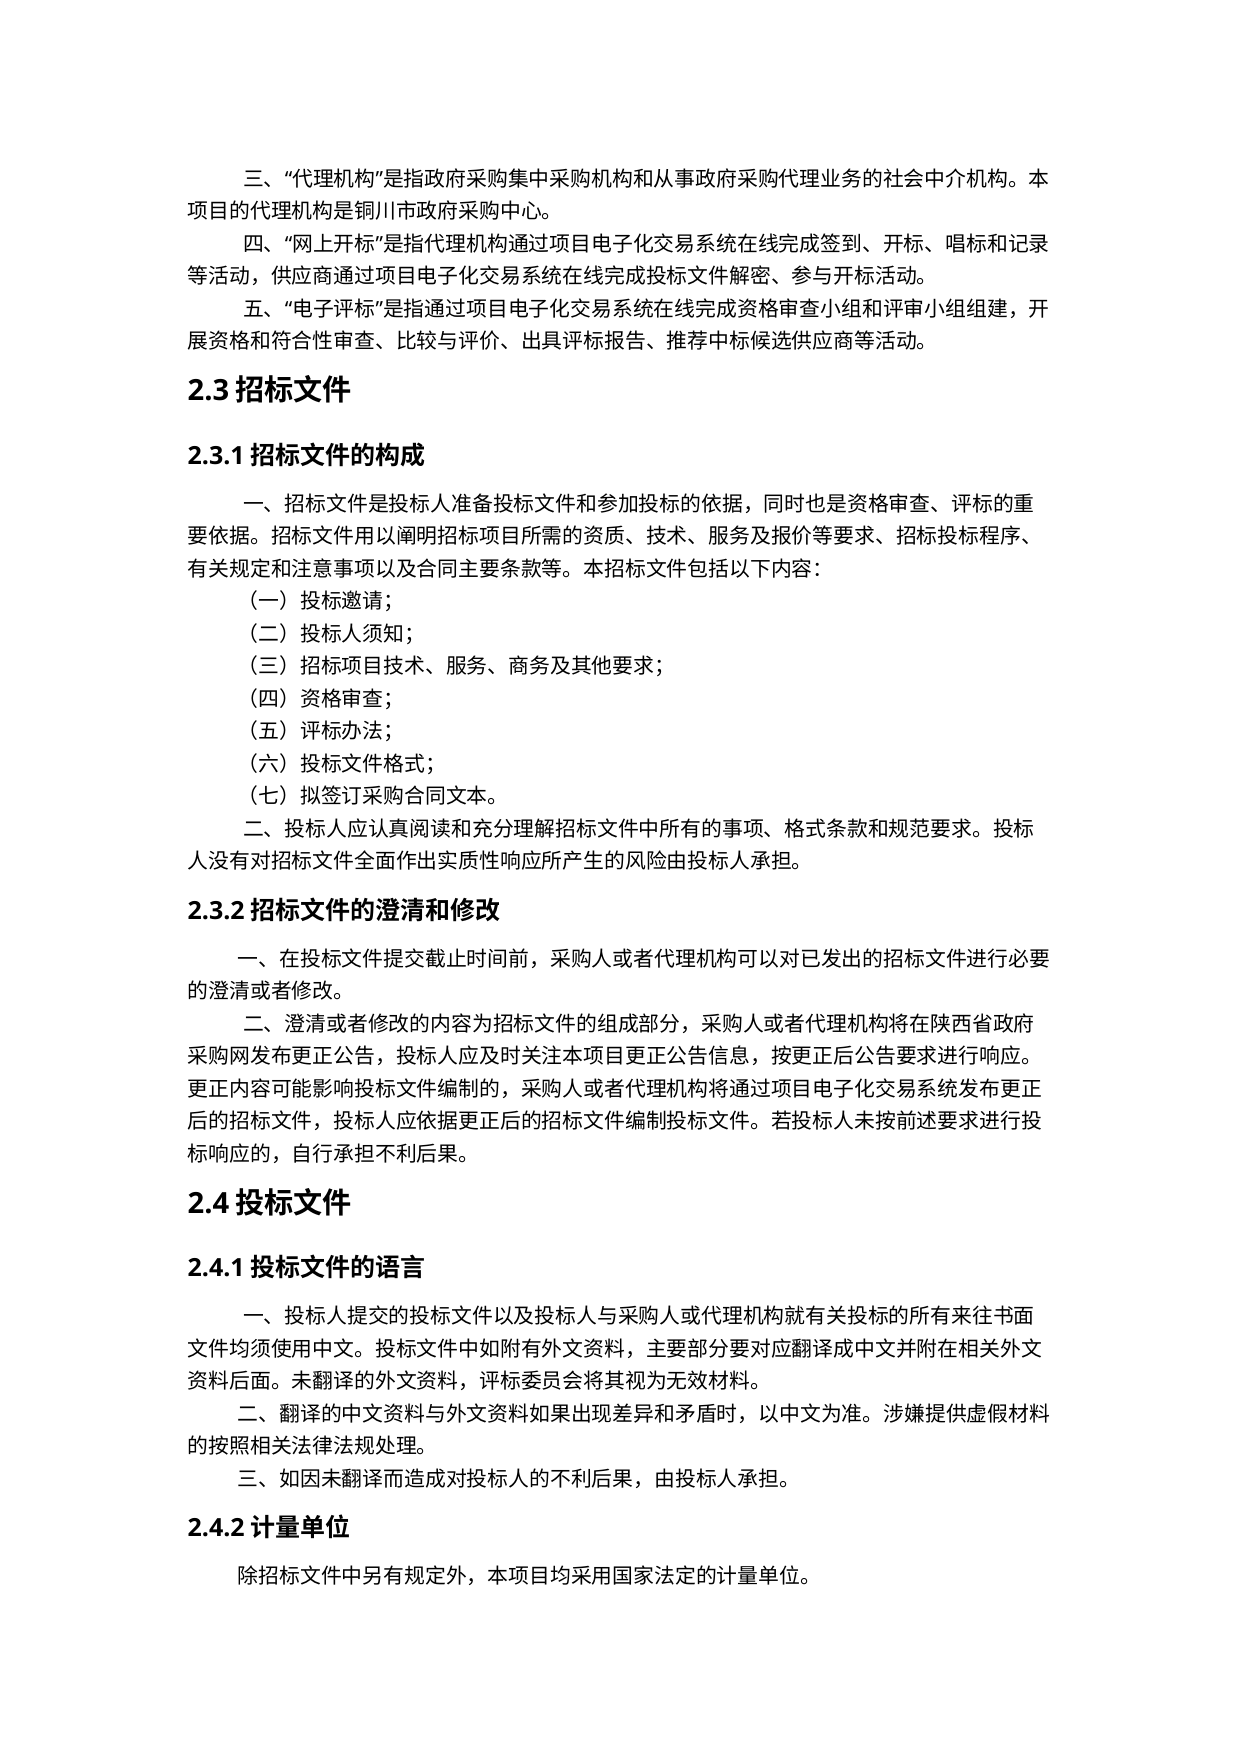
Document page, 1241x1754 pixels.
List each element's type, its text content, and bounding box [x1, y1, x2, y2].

text 2.3.1招标文件的构成 [187, 422, 1053, 487]
text 四、“网上开标”是指代理机构通过项目电子化交易系统在线完成签到、开标、唱标和记录等活动，供应商通过项目电子化交易系统在线完成投标文件解密、参与开标活动。 [187, 227, 1053, 292]
text 二、翻译的中文资料与外文资料如果出现差异和矛盾时，以中文为准。涉嫌提供虚假材料的按照相关法律法规处理。 [187, 1397, 1053, 1462]
text （四）资格审查； [187, 682, 1053, 714]
text （七）拟签订采购合同文本。 [187, 779, 1053, 812]
text （六）投标文件格式； [187, 747, 1053, 779]
text 一、投标人提交的投标文件以及投标人与采购人或代理机构就有关投标的所有来往书面文件均须使用中文。投标文件中如附有外文资料，主要部分要对应翻译成中文并附在相关外文资料后面。未翻译的外文资料，评标委员会将其视为无效材料。 [187, 1299, 1053, 1397]
text 二、澄清或者修改的内容为招标文件的组成部分，采购人或者代理机构将在陕西省政府采购网发布更正公告，投标人应及时关注本项目更正公告信息，按更正后公告要求进行响应。更正内容可能影响投标文件编制的，采购人或者代理机构将通过项目电子化交易系统发布更正后的招标文件，投标人应依据更正后的招标文件编制投标文件。若投标人未按前述要求进行投标响应的，自行承担不利后果。 [187, 1007, 1053, 1169]
text （五）评标办法； [187, 714, 1053, 747]
text 2.4投标文件 [187, 1169, 1053, 1234]
text （二）投标人须知； [187, 617, 1053, 649]
text 五、“电子评标”是指通过项目电子化交易系统在线完成资格审查小组和评审小组组建，开展资格和符合性审查、比较与评价、出具评标报告、推荐中标候选供应商等活动。 [187, 292, 1053, 357]
text （一）投标邀请； [187, 584, 1053, 617]
text 2.4.2计量单位 [187, 1494, 1053, 1559]
text 三、如因未翻译而造成对投标人的不利后果，由投标人承担。 [187, 1462, 1053, 1494]
text 2.4.1投标文件的语言 [187, 1234, 1053, 1299]
text 一、招标文件是投标人准备投标文件和参加投标的依据，同时也是资格审查、评标的重要依据。招标文件用以阐明招标项目所需的资质、技术、服务及报价等要求、招标投标程序、有关规定和注意事项以及合同主要条款等。本招标文件包括以下内容： [187, 487, 1053, 584]
text （三）招标项目技术、服务、商务及其他要求； [187, 649, 1053, 682]
text 一、在投标文件提交截止时间前，采购人或者代理机构可以对已发出的招标文件进行必要的澄清或者修改。 [187, 942, 1053, 1007]
text 除招标文件中另有规定外，本项目均采用国家法定的计量单位。 [187, 1559, 1053, 1592]
text 三、“代理机构”是指政府采购集中采购机构和从事政府采购代理业务的社会中介机构。本项目的代理机构是铜川市政府采购中心。 [187, 162, 1053, 227]
text 2.3招标文件 [187, 357, 1053, 422]
text 二、投标人应认真阅读和充分理解招标文件中所有的事项、格式条款和规范要求。投标人没有对招标文件全面作出实质性响应所产生的风险由投标人承担。 [187, 812, 1053, 877]
text 2.3.2招标文件的澄清和修改 [187, 877, 1053, 942]
